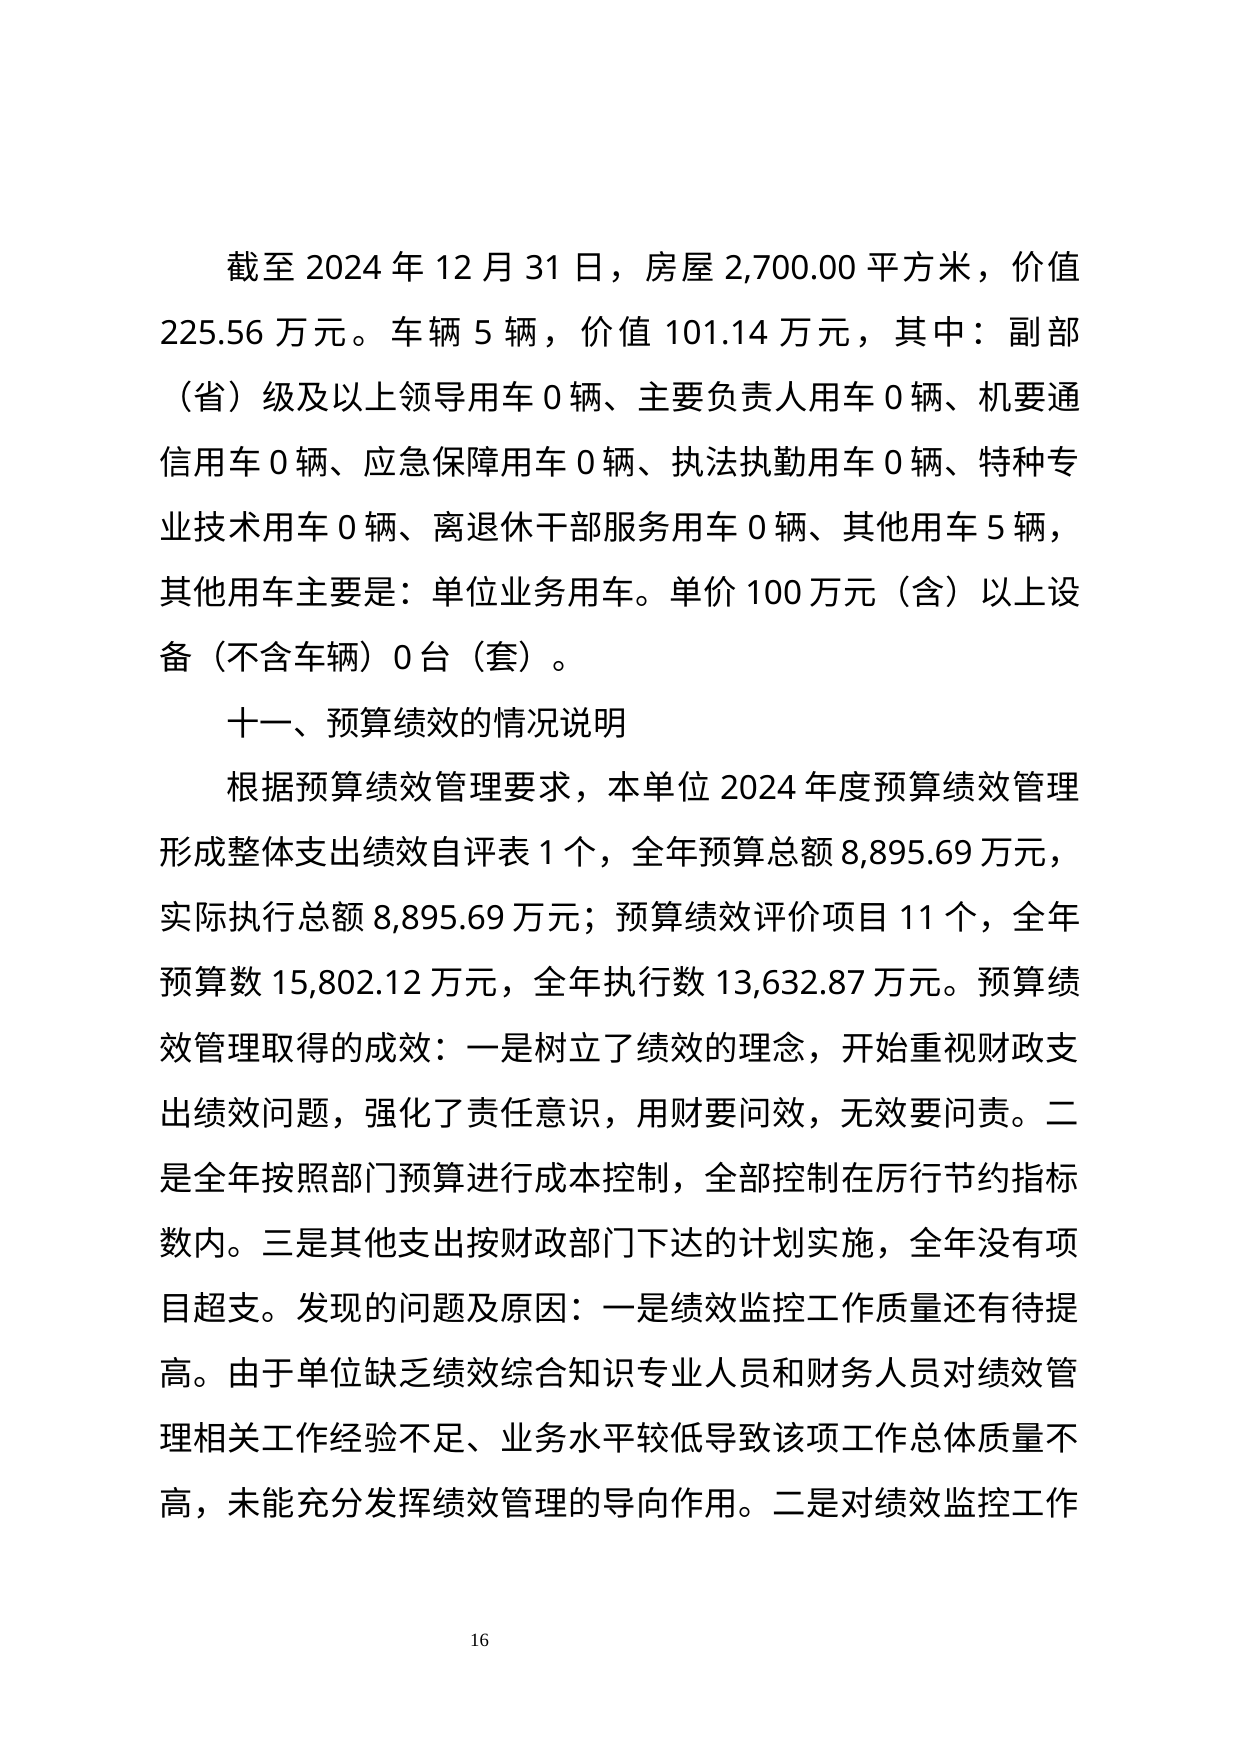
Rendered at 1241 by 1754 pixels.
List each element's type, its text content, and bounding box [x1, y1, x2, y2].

text 十一、预算绩效的情况说明 [159, 688, 1081, 753]
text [159, 753, 1081, 1533]
text 截至2024年12月31日，房屋2,700.00平方米，价值225.56万元。车辆5辆，价值101.14万元，其中：副部（省）级及以上领导用车0辆、主要负责人用车0辆、机要通信用车0辆、应急保障用车0辆、执法执勤用车0辆、特种专业技术用车0辆、离退休干部服务用车0辆、其他用车5辆，其他用车主要是：单位业务用车。单价100万元（含）以上设备（不含车辆）0台（套）。 [159, 233, 1081, 688]
